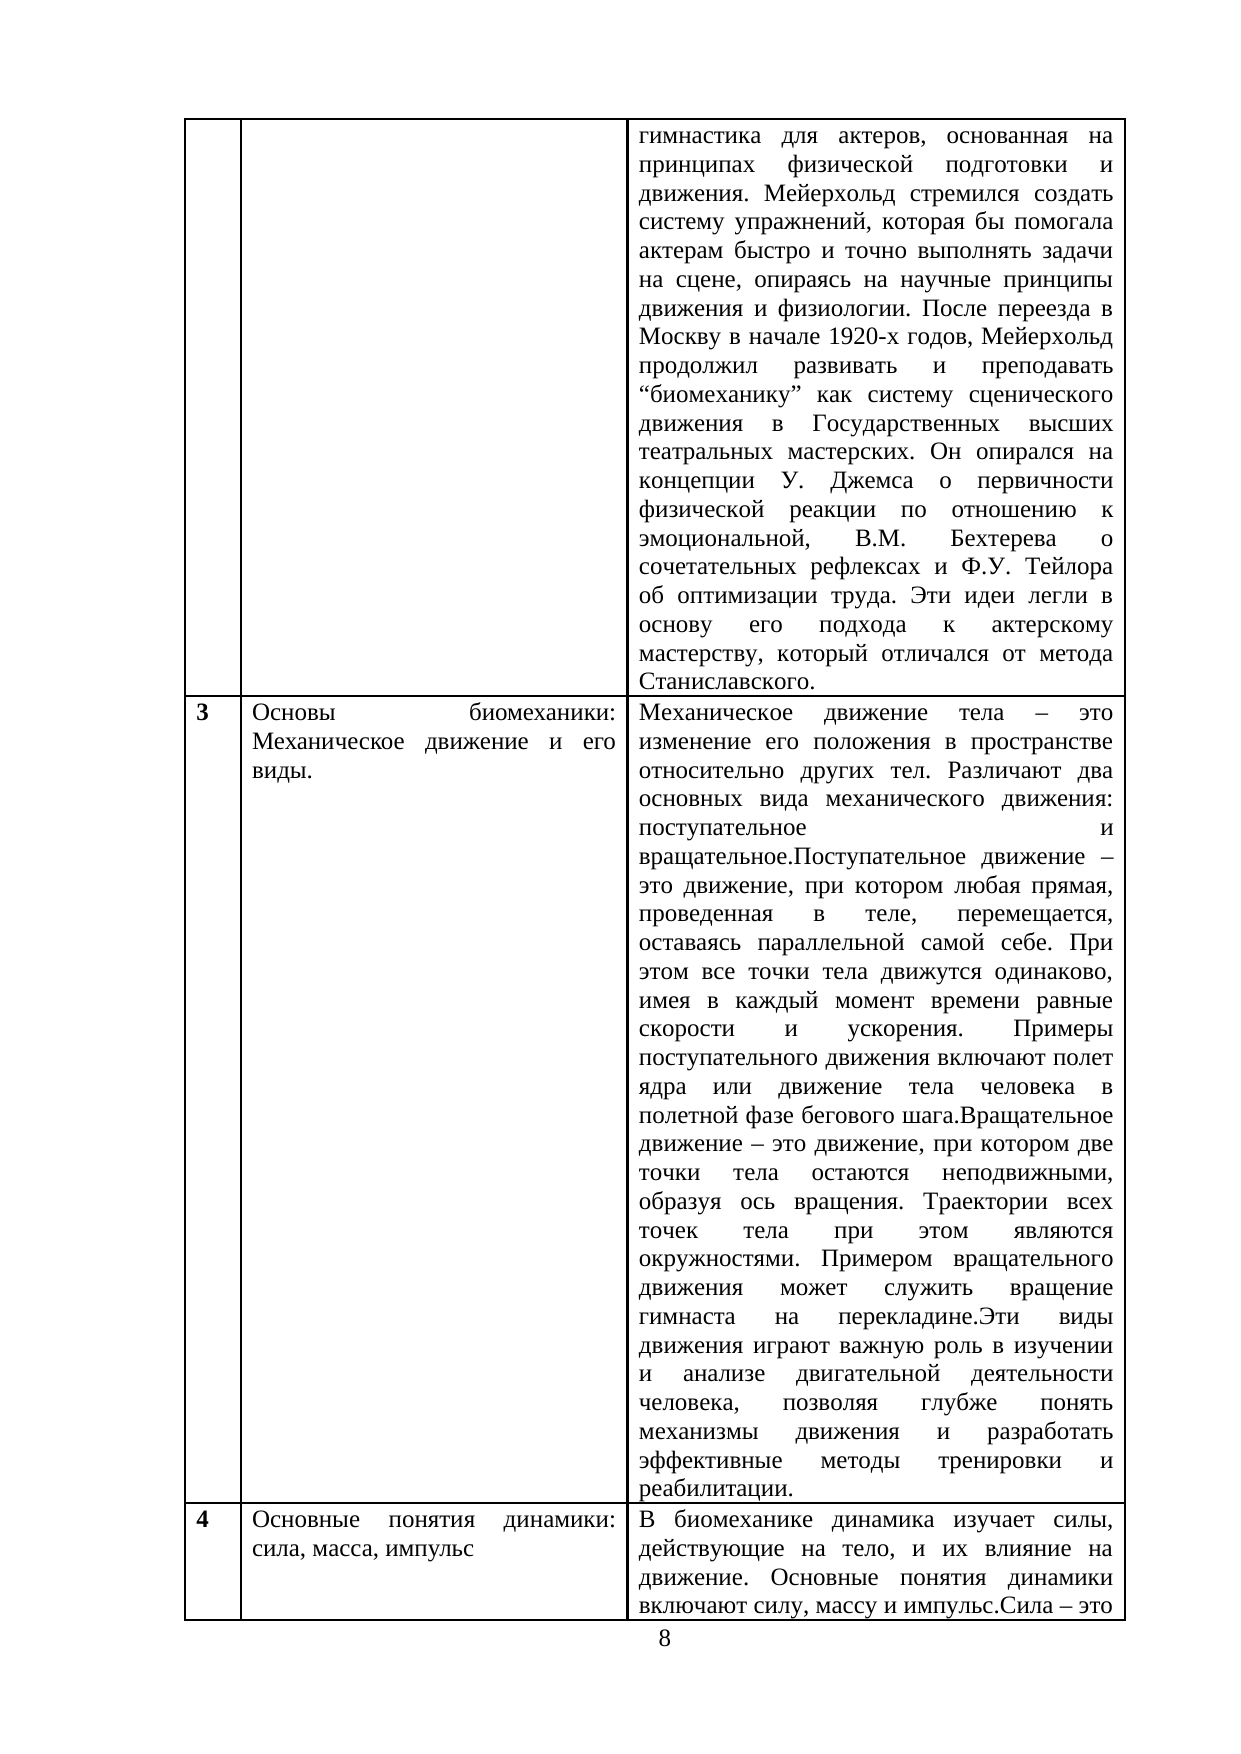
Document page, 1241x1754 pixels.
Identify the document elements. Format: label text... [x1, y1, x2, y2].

table_cell 3 [186, 697, 240, 1502]
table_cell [242, 120, 626, 695]
table_cell 4 [186, 1504, 240, 1619]
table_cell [242, 1504, 626, 1619]
table_cell Механическое движение тела – это изменение его положения в пространстве относительно других тел. Различают два основных вида механического движения: поступательное и вращательное.Поступательное движение – это движение, при котором любая прямая, проведенная в теле, перемещается, оставаясь параллельной самой себе. При этом все точки тела движутся одинаково, имея в каждый момент времени равные скорости и ускорения. Примеры поступательного движения включают полет ядра или движение тела человека в полетной фазе бегового шага.Вращательное движение – это движение, при котором две точки тела остаются неподвижными, образуя ось вращения. Траектории всех точек тела при этом являются окружностями. Примером вращательного движения может служить вращение гимнаста на перекладине.Эти виды движения играют важную роль в изучении и анализе двигательной деятельности человека, позволяя глубже понять механизмы движения и разработать эффективные методы тренировки и реабилитации. [629, 697, 1124, 1502]
table_cell Основы биомеханики: Механическое движение и его виды. [242, 697, 626, 1502]
table_cell 2 [186, 120, 240, 695]
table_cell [629, 1504, 1124, 1619]
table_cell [629, 120, 1124, 695]
